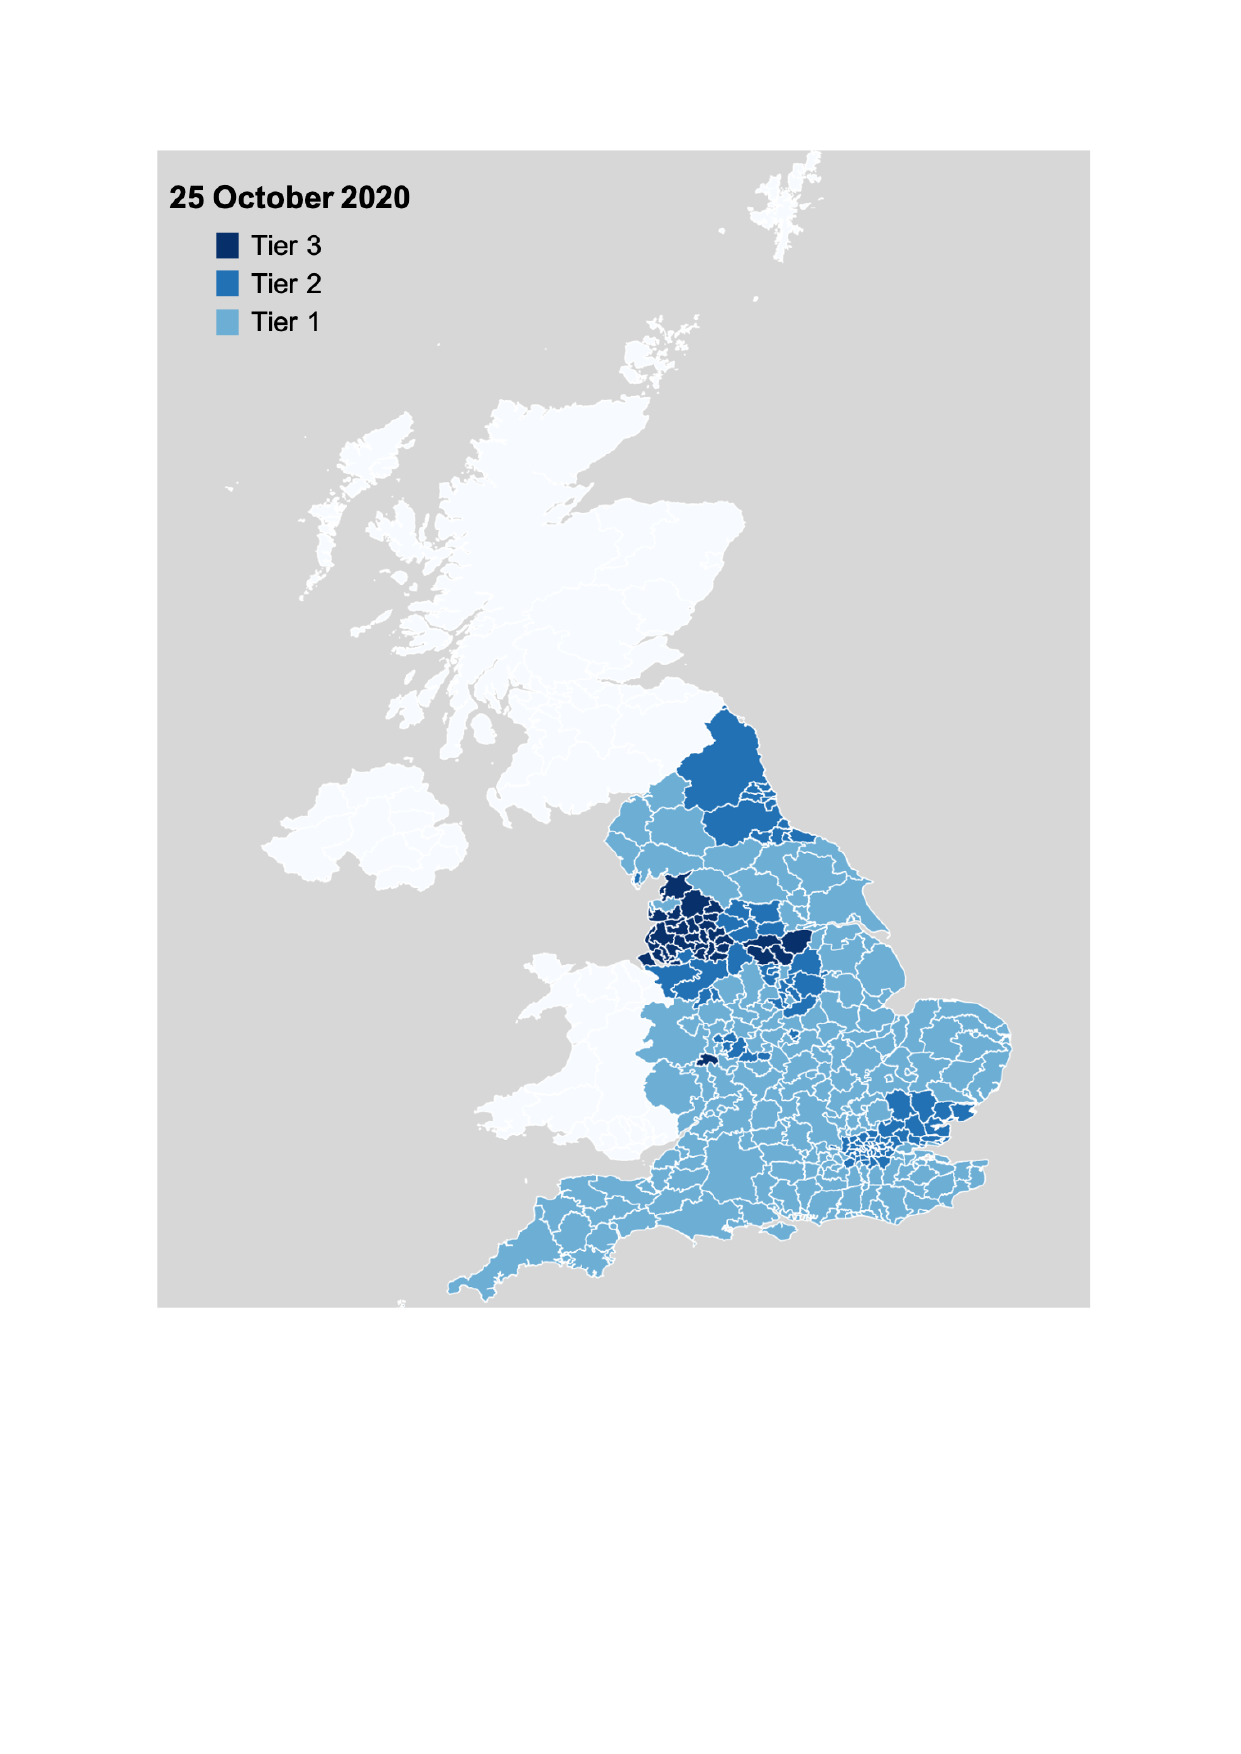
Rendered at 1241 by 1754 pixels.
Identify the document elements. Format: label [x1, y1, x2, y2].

picture [150, 150, 1091, 1308]
